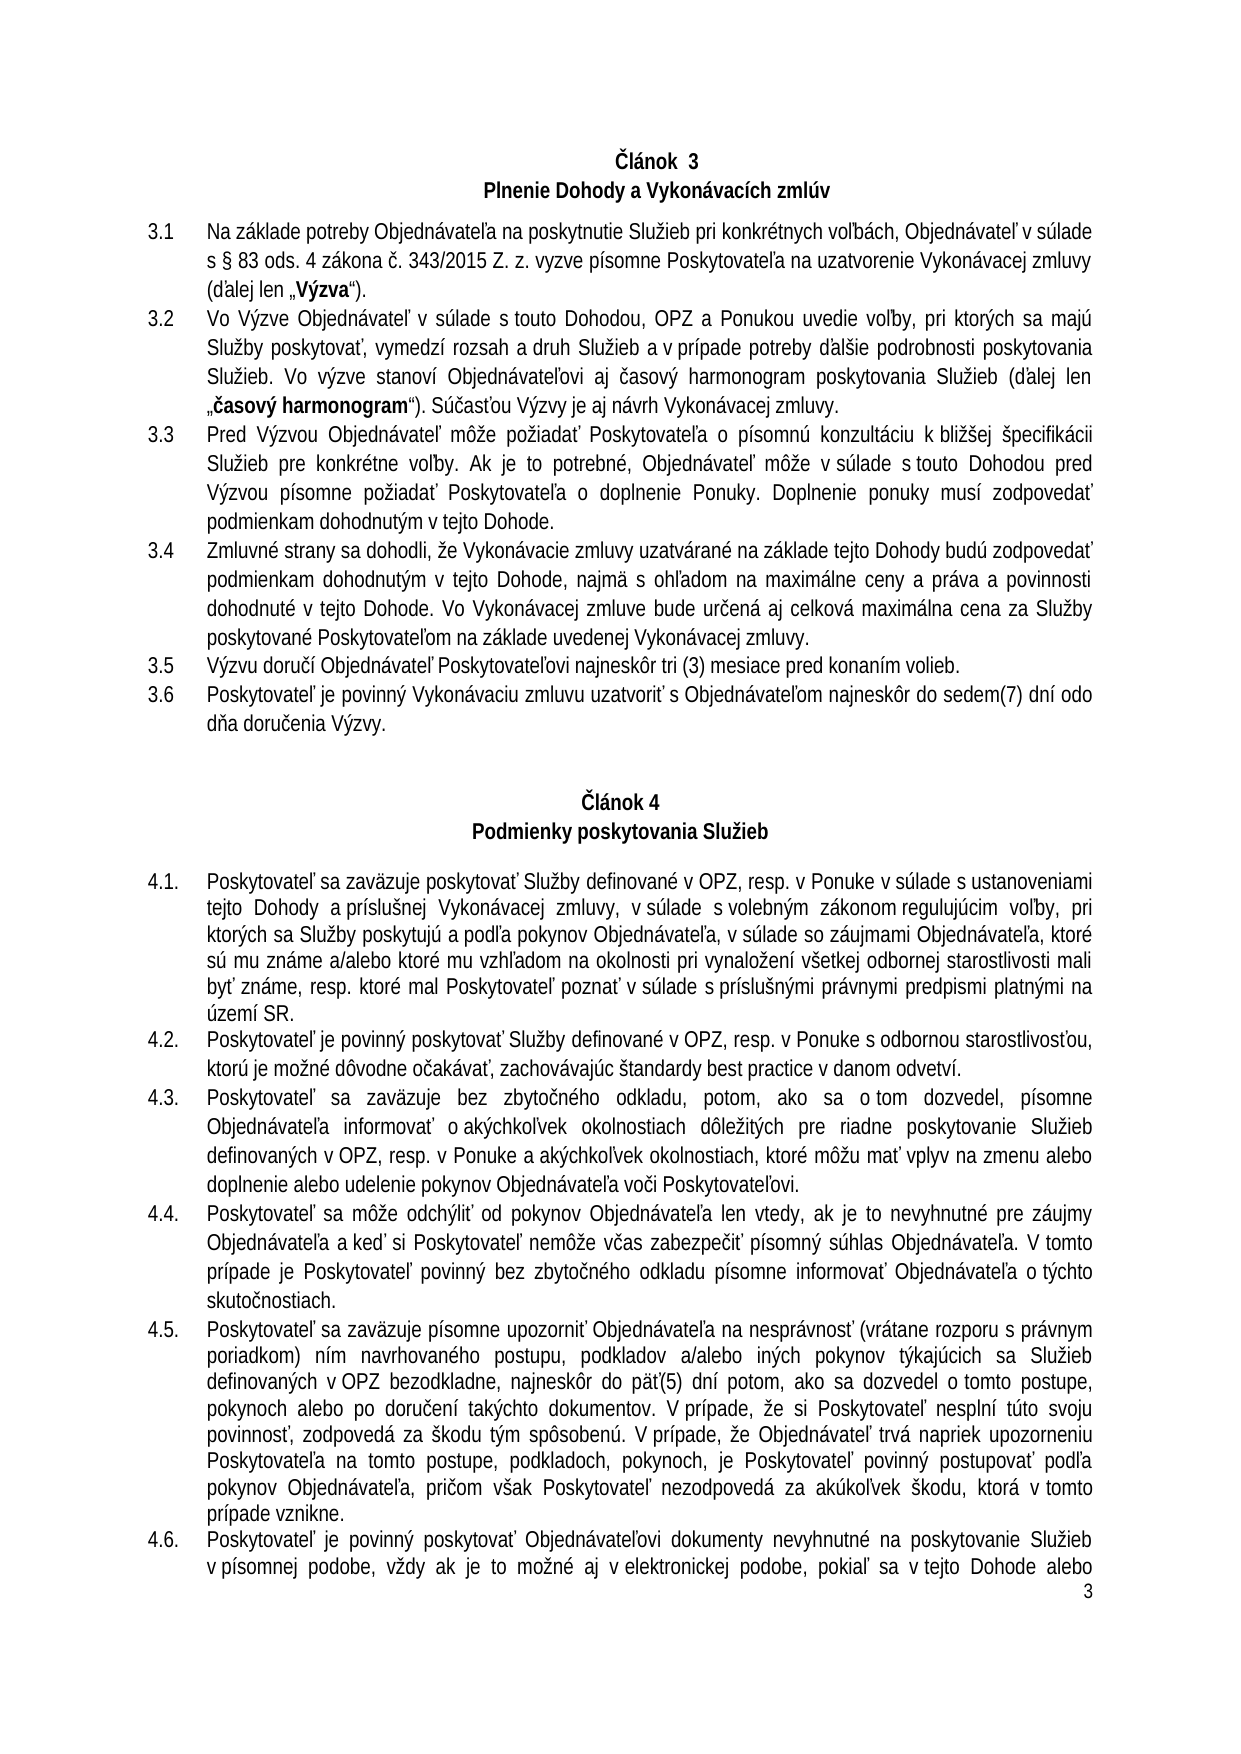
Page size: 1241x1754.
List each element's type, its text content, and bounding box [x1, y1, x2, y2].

list Vo Výzve Objednávateľ v súlade s touto Dohodou, OPZ a Ponukou uvedie voľby, pri ktorých sa majú Služby poskytovať, vymedzí rozsah a druh Služieb a v prípade potreby ďalšie podrobnosti poskytovania Služieb. Vo výzve stanoví Objednávateľovi aj časový harmonogram poskytovania Služieb (ďalej len „časový harmonogram“). Súčasťou Výzvy je aj návrh Vykonávacej zmluvy. [148, 305, 1093, 418]
list Poskytovateľ sa zaväzuje poskytovať Služby definované v OPZ, resp. v Ponuke v súlade s ustanoveniami tejto Dohody a príslušnej Vykonávacej zmluvy, v súlade s volebným zákonom regulujúcim voľby, pri ktorých sa Služby poskytujú a podľa pokynov Objednávateľa, v súlade so záujmami Objednávateľa, ktoré sú mu známe a/alebo ktoré mu vzhľadom na okolnosti pri vynaložení všetkej odbornej starostlivosti mali byť známe, resp. ktoré mal Poskytovateľ poznať v súlade s príslušnými právnymi predpismi platnými na území SR. [148, 868, 1093, 1026]
text Článok 4 Podmienky poskytovania Služieb [148, 789, 1093, 844]
list Poskytovateľ sa zaväzuje bez zbytočného odkladu, potom, ako sa o tom dozvedel, písomne Objednávateľa informovať o akýchkoľvek okolnostiach dôležitých pre riadne poskytovanie Služieb definovaných v OPZ, resp. v Ponuke a akýchkoľvek okolnostiach, ktoré môžu mať vplyv na zmenu alebo doplnenie alebo udelenie pokynov Objednávateľa voči Poskytovateľovi. [148, 1084, 1093, 1197]
list Na základe potreby Objednávateľa na poskytnutie Služieb pri konkrétnych voľbách, Objednávateľ v súlade s § 83 ods. 4 zákona č. 343/2015 Z. z. vyzve písomne Poskytovateľa na uzatvorenie Vykonávacej zmluvy (ďalej len „Výzva“). [148, 218, 1093, 302]
list Poskytovateľ je povinný poskytovať Služby definované v OPZ, resp. v Ponuke s odbornou starostlivosťou, ktorú je možné dôvodne očakávať, zachovávajúc štandardy best practice v danom odvetví. [148, 1026, 1093, 1081]
list Poskytovateľ je povinný Vykonávaciu zmluvu uzatvoriť s Objednávateľom najneskôr do sedem(7) dní odo dňa doručenia Výzvy. [148, 681, 1093, 737]
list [148, 1526, 1093, 1579]
text Plnenie Dohody a Vykonávacích zmlúv [221, 177, 1093, 203]
list Poskytovateľ sa zaväzuje písomne upozorniť Objednávateľa na nesprávnosť (vrátane rozporu s právnym poriadkom) ním navrhovaného postupu, podkladov a/alebo iných pokynov týkajúcich sa Služieb definovaných v OPZ bezodkladne, najneskôr do päť(5) dní potom, ako sa dozvedel o tomto postupe, pokynoch alebo po doručení takýchto dokumentov. V prípade, že si Poskytovateľ nesplní túto svoju povinnosť, zodpovedá za škodu tým spôsobenú. V prípade, že Objednávateľ trvá napriek upozorneniu Poskytovateľa na tomto postupe, podkladoch, pokynoch, je Poskytovateľ povinný postupovať podľa pokynov Objednávateľa, pričom však Poskytovateľ nezodpovedá za akúkoľvek škodu, ktorá v tomto prípade vznikne. [148, 1316, 1093, 1526]
list Poskytovateľ sa môže odchýliť od pokynov Objednávateľa len vtedy, ak je to nevyhnutné pre záujmy Objednávateľa a keď si Poskytovateľ nemôže včas zabezpečiť písomný súhlas Objednávateľa. V tomto prípade je Poskytovateľ povinný bez zbytočného odkladu písomne informovať Objednávateľa o týchto skutočnostiach. [148, 1200, 1093, 1313]
text Článok 3 [221, 148, 1093, 174]
list Zmluvné strany sa dohodli, že Vykonávacie zmluvy uzatvárané na základe tejto Dohody budú zodpovedať podmienkam dohodnutým v tejto Dohode, najmä s ohľadom na maximálne ceny a práva a povinnosti dohodnuté v tejto Dohode. Vo Vykonávacej zmluve bude určená aj celková maximálna cena za Služby poskytované Poskytovateľom na základe uvedenej Vykonávacej zmluvy. [148, 537, 1093, 650]
list Výzvu doručí Objednávateľ Poskytovateľovi najneskôr tri (3) mesiace pred konaním volieb. [148, 652, 1093, 679]
list Pred Výzvou Objednávateľ môže požiadať Poskytovateľa o písomnú konzultáciu k bližšej špecifikácii Služieb pre konkrétne voľby. Ak je to potrebné, Objednávateľ môže v súlade s touto Dohodou pred Výzvou písomne požiadať Poskytovateľa o doplnenie Ponuky. Doplnenie ponuky musí zodpovedať podmienkam dohodnutým v tejto Dohode. [148, 421, 1093, 534]
